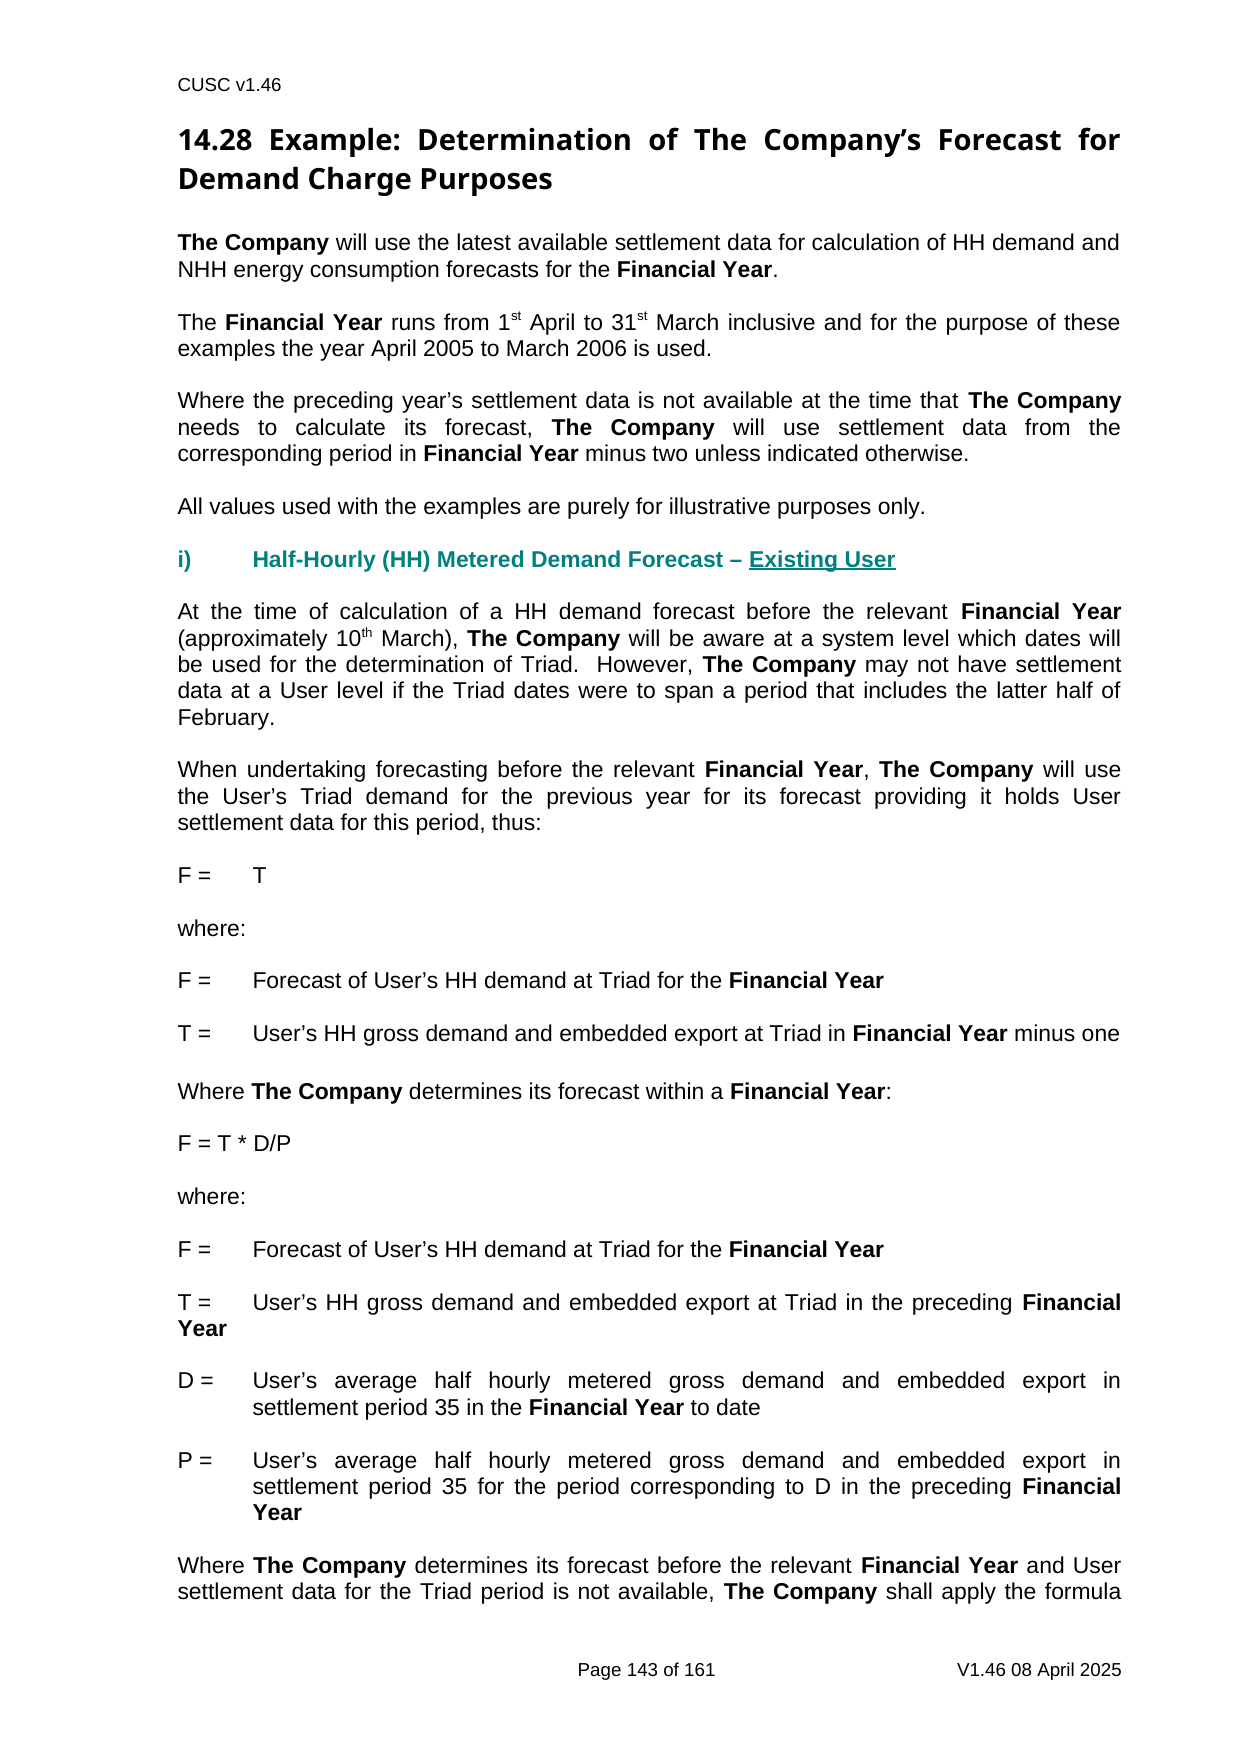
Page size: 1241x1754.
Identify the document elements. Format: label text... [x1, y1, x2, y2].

text F = Forecast of User’s HH demand at Triad for the Financial Year [177, 967, 1121, 994]
text P = User’s average half hourly metered gross demand and embedded export in settlement period 35 for the period corresponding to D in the preceding Financial Year [177, 1447, 1121, 1526]
subtitle 14.28 Example: Determination of The Company’s Forecast for Demand Charge Purposes [177, 119, 1121, 198]
text The Financial Year runs from 1st April to 31st March inclusive and for the purpose of these examples the year April 2005 to March 2006 is used. [177, 308, 1121, 361]
text Where The Company determines its forecast within a Financial Year: [177, 1078, 1121, 1104]
text At the time of calculation of a HH demand forecast before the relevant Financial Year (approximately 10th March), The Company will be aware at a system level which dates will be used for the determination of Triad. However, The Company may not have settlement data at a User level if the Triad dates were to span a period that includes the latter half of February. [177, 598, 1121, 730]
text F = T [177, 862, 1121, 888]
text When undertaking forecasting before the relevant Financial Year, The Company will use the User’s Triad demand for the previous year for its forecast providing it holds User settlement data for this period, thus: [177, 756, 1121, 836]
text F = T * D/P [177, 1130, 1121, 1157]
subtitle i) Half-Hourly (HH) Metered Demand Forecast – Existing User [177, 519, 1121, 572]
text T = User’s HH gross demand and embedded export at Triad in Financial Year minus one [177, 1020, 1121, 1046]
text F = Forecast of User’s HH demand at Triad for the Financial Year [177, 1236, 1121, 1262]
text T = User’s HH gross demand and embedded export at Triad in the preceding Financial Year [177, 1288, 1121, 1341]
text Where the preceding year’s settlement data is not available at the time that The Company needs to calculate its forecast, The Company will use settlement data from the corresponding period in Financial Year minus two unless indicated otherwise. [177, 387, 1121, 467]
text D = User’s average half hourly metered gross demand and embedded export in settlement period 35 in the Financial Year to date [177, 1367, 1121, 1420]
text where: [177, 1183, 1121, 1209]
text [177, 1552, 1121, 1605]
text All values used with the examples are purely for illustrative purposes only. [177, 493, 1121, 519]
text where: [177, 914, 1121, 941]
text The Company will use the latest available settlement data for calculation of HH demand and NHH energy consumption forecasts for the Financial Year. [177, 229, 1121, 282]
